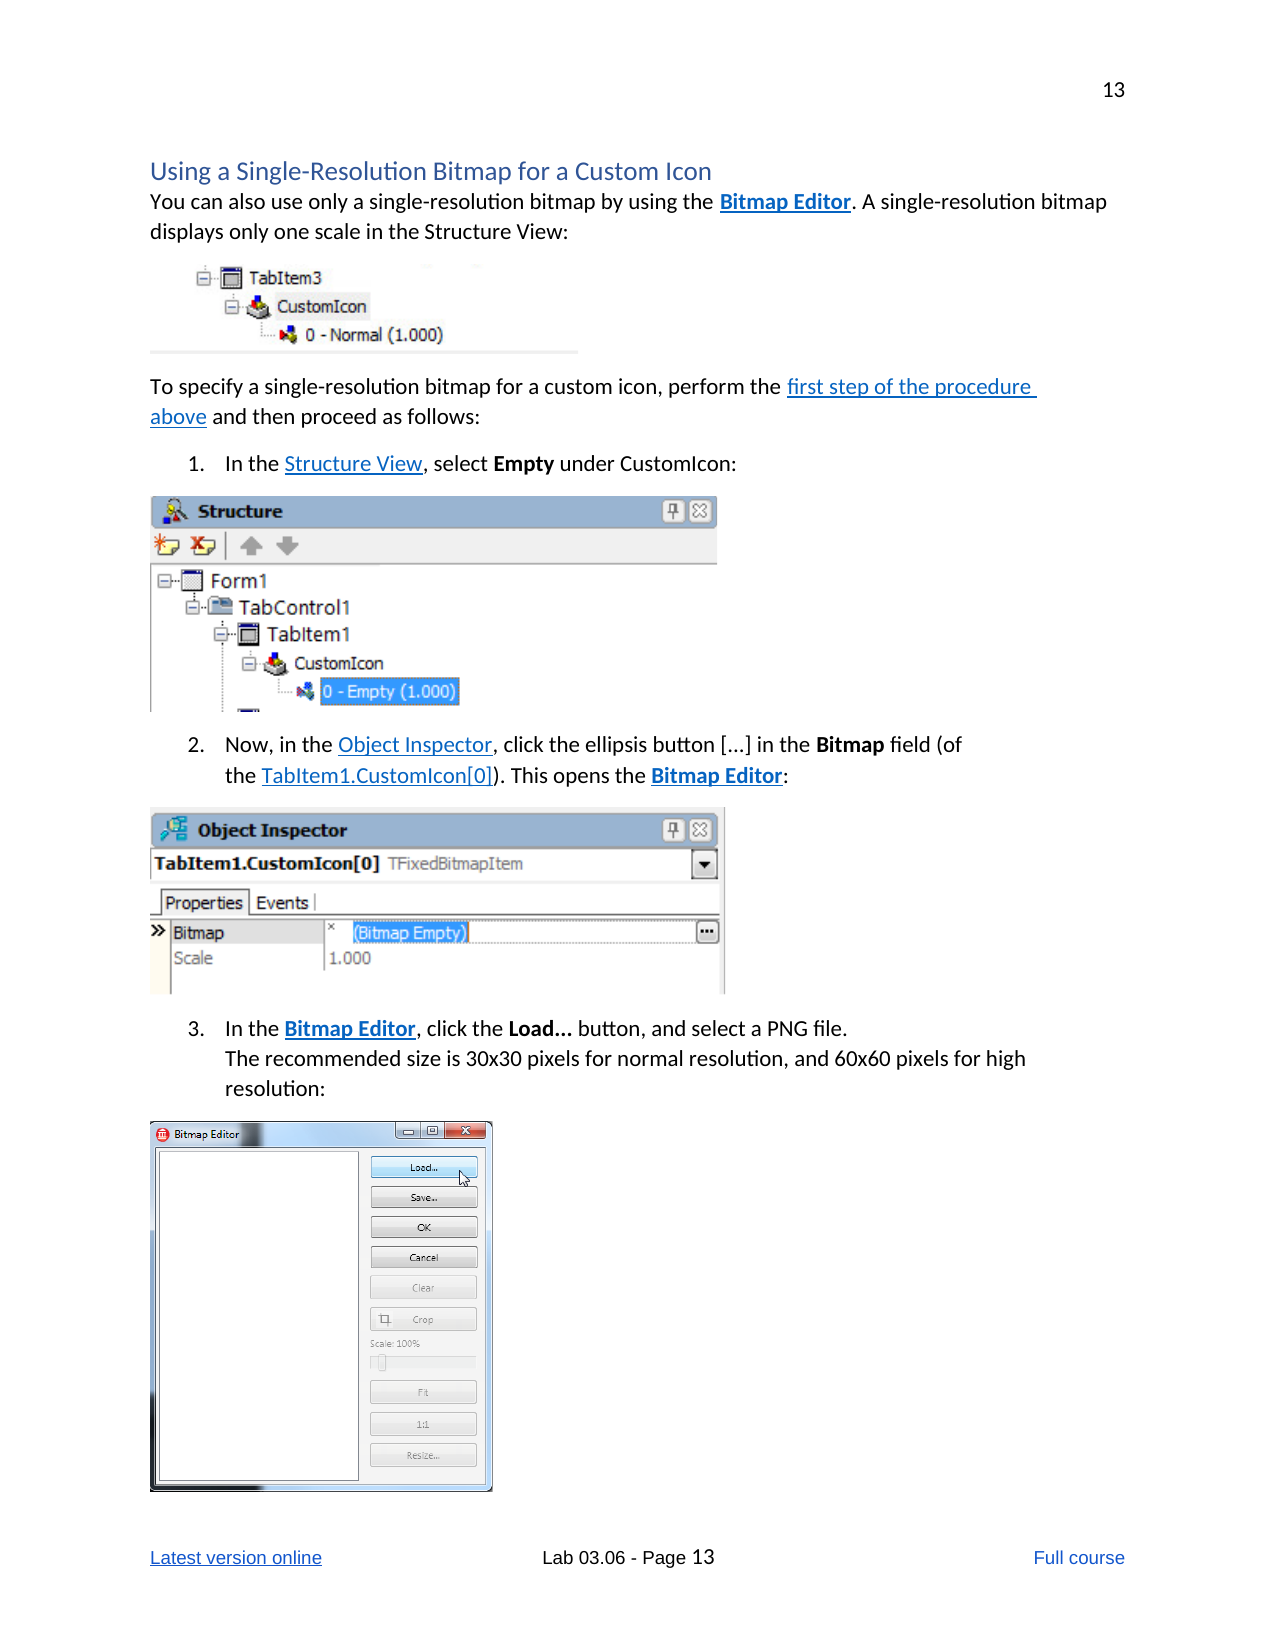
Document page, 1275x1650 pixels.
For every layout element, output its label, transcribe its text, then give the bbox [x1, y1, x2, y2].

list In the Bitmap Editor, click the Load... button, and select a PNG file. The recommended size is 30x30 pixels for normal resolution, and 60x60 pixels for high resolution: [187, 1014, 1125, 1102]
picture [150, 264, 579, 354]
list Now, in the Object Inspector, click the ellipsis button [...] in the Bitmap field (of the TabItem1.CustomIcon[0]). This opens the Bitmap Editor: [187, 731, 1125, 789]
text You can also use only a single-resolution bitmap by using the Bitmap Editor. A single-resolution bitmap displays only one scale in the Structure View: [150, 187, 1125, 245]
text To specify a single-resolution bitmap for a custom icon, perform the first step of the procedure above and then proceed as follows: [150, 372, 1125, 430]
list In the Structure View, select Empty under CustomIcon: [187, 449, 1125, 477]
subtitle Using a Single-Resolution Bitmap for a Custom Icon [150, 154, 1125, 187]
picture [150, 1121, 493, 1492]
picture [150, 807, 725, 996]
picture [150, 496, 718, 712]
